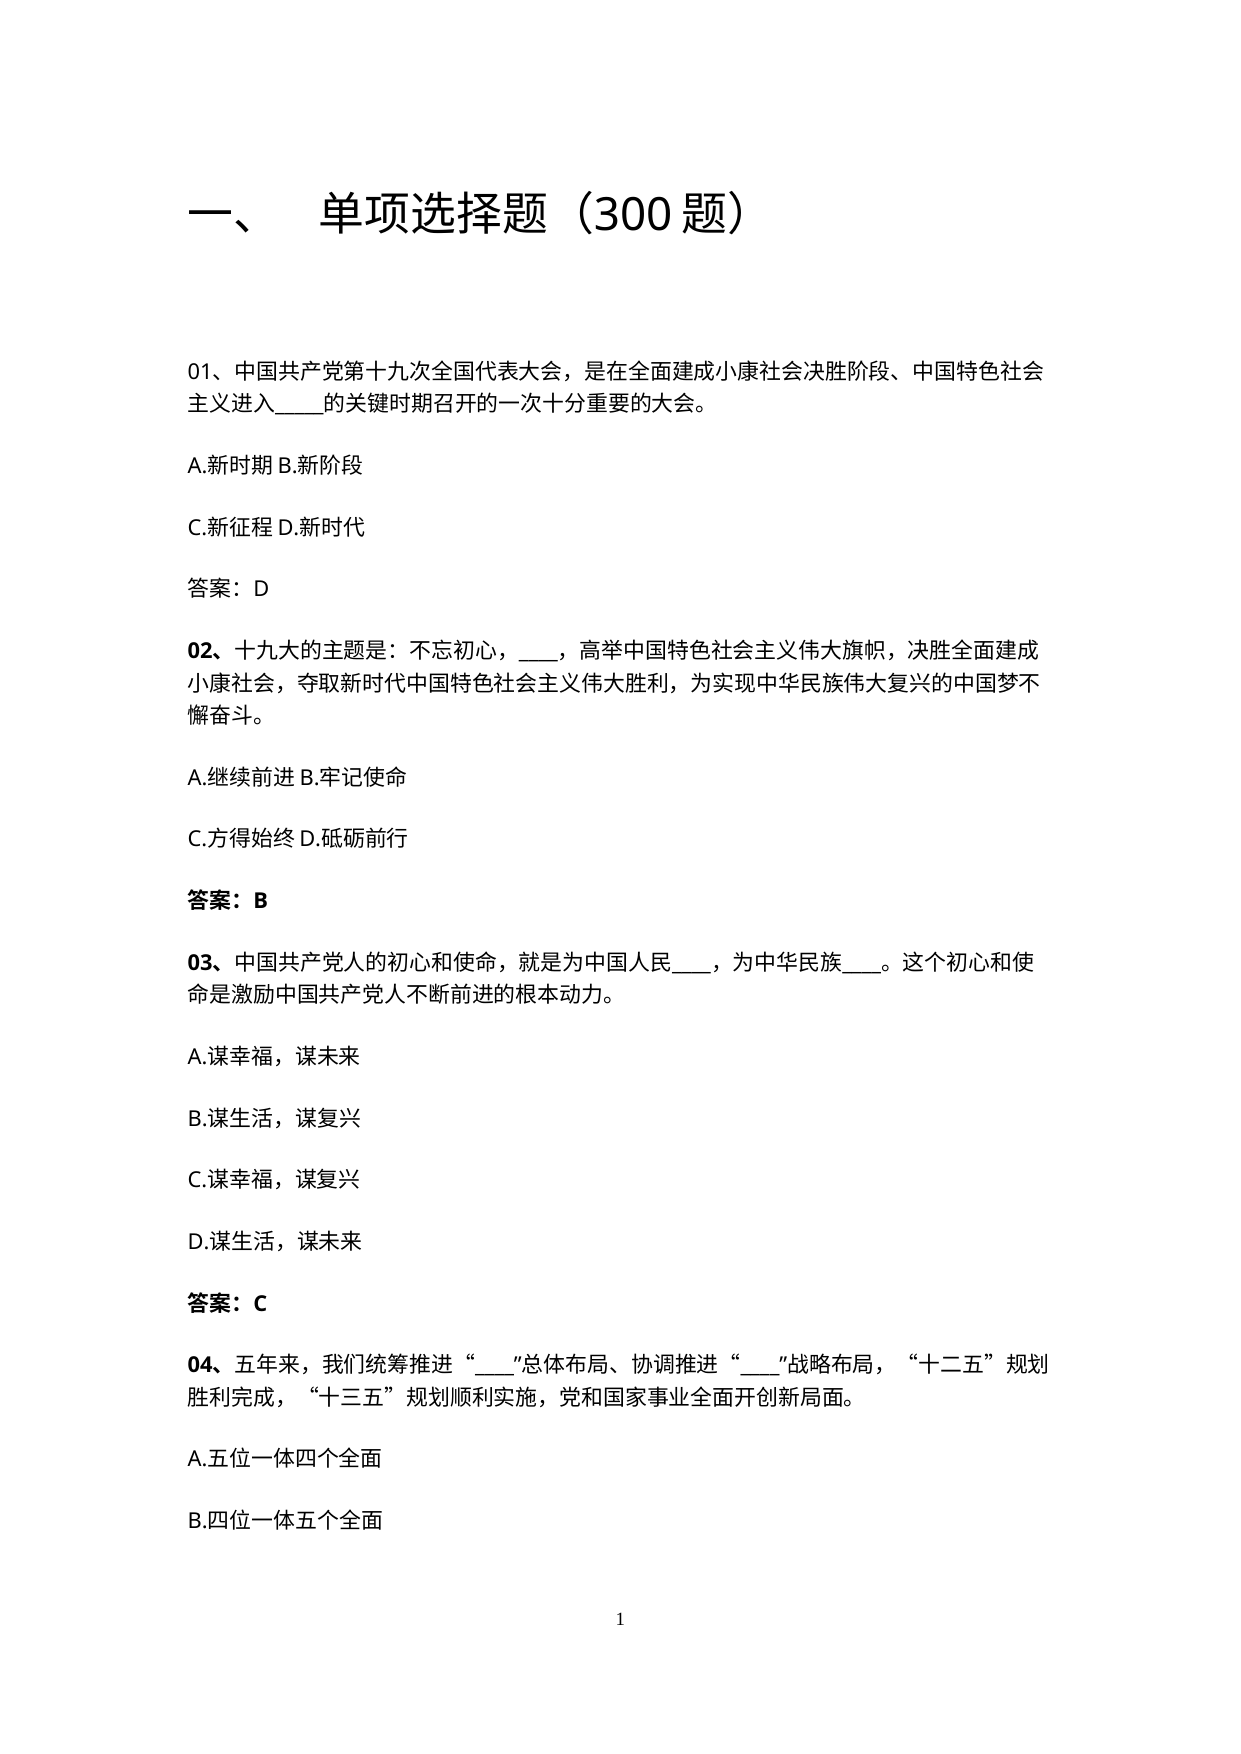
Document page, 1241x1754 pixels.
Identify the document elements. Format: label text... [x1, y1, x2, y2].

text C.谋幸福，谋复兴 [187, 1162, 1053, 1194]
text A.五位一体四个全面 [187, 1441, 1053, 1474]
text 04、五年来，我们统筹推进“____”总体布局、协调推进“____”战略布局，“十二五”规划胜利完成，“十三五”规划顺利实施，党和国家事业全面开创新局面。 [187, 1347, 1053, 1412]
text A.新时期B.新阶段 [187, 448, 1053, 480]
text C.新征程D.新时代 [187, 509, 1053, 542]
text B.四位一体五个全面 [187, 1503, 1053, 1535]
text A.谋幸福，谋未来 [187, 1039, 1053, 1071]
text 01、中国共产党第十九次全国代表大会，是在全面建成小康社会决胜阶段、中国特色社会主义进入_____的关键时期召开的一次十分重要的大会。 [187, 354, 1053, 419]
text 答案：B [187, 883, 1053, 915]
text 答案：C [187, 1285, 1053, 1318]
text D.谋生活，谋未来 [187, 1224, 1053, 1256]
text 03、中国共产党人的初心和使命，就是为中国人民____，为中华民族____。这个初心和使命是激励中国共产党人不断前进的根本动力。 [187, 944, 1053, 1009]
list 单项选择题（300题） [187, 162, 1053, 259]
text B.谋生活，谋复兴 [187, 1100, 1053, 1133]
text C.方得始终D.砥砺前行 [187, 821, 1053, 854]
text A.继续前进B.牢记使命 [187, 759, 1053, 792]
text 02、十九大的主题是：不忘初心，____，高举中国特色社会主义伟大旗帜，决胜全面建成小康社会，夺取新时代中国特色社会主义伟大胜利，为实现中华民族伟大复兴的中国梦不懈奋斗。 [187, 633, 1053, 730]
text 答案：D [187, 571, 1053, 604]
